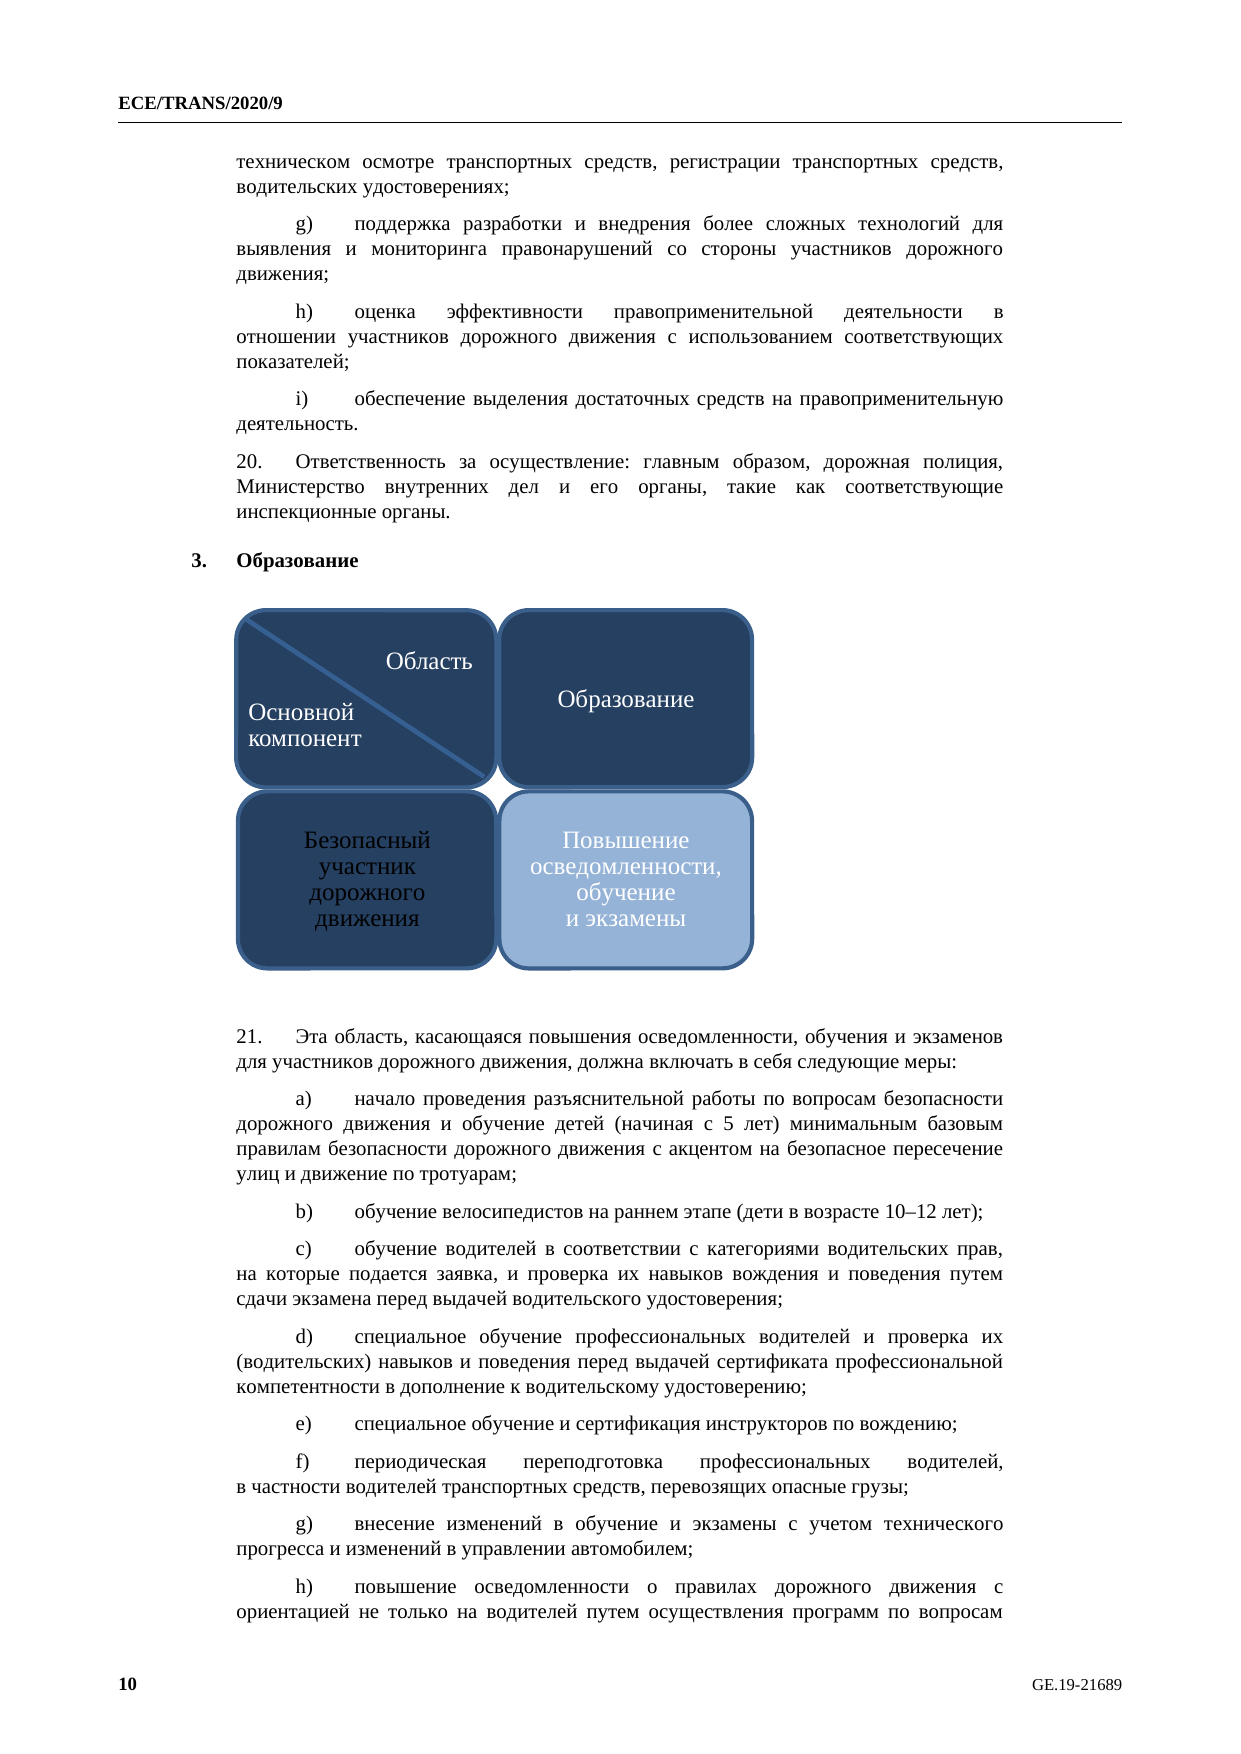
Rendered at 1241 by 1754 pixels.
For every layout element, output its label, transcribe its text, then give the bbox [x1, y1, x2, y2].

text c) обучение водителей в соответствии с категориями водительских прав, на которые подается заявка, и проверка их навыков вождения и поведения путем сдачи экзамена перед выдачей водительского удостоверения; [236, 1235, 1004, 1310]
text а) начало проведения разъяснительной работы по вопросам безопасности дорожного движения и обучение детей (начиная с 5 лет) минимальным базовым правилам безопасности дорожного движения с акцентом на безопасное пересечение улиц и движение по тротуарам; [236, 1085, 1004, 1185]
text g) внесение изменений в обучение и экзамены с учетом технического прогресса и изменений в управлении автомобилем; [236, 1510, 1004, 1560]
text 3. Образование [118, 548, 1004, 573]
text 20. Ответственность за осуществление: главным образом, дорожная полиция, Министерство внутренних дел и его органы, такие как соответствующие инспекционные органы. [236, 448, 1004, 523]
text g) поддержка разработки и внедрения более сложных технологий для выявления и мониторинга правонарушений со стороны участников дорожного движения; [236, 210, 1004, 285]
text b) обучение велосипедистов на раннем этапе (дети в возрасте 10–12 лет); [236, 1198, 1004, 1223]
text f) периодическая переподготовка профессиональных водителей, в частности водителей транспортных средств, перевозящих опасные грузы; [236, 1448, 1004, 1498]
text e) специальное обучение и сертификация инструкторов по вождению; [236, 1410, 1004, 1435]
text h) оценка эффективности правоприменительной деятельности в отношении участников дорожного движения с использованием соответствующих показателей; [236, 298, 1004, 373]
text 21. Эта область, касающаяся повышения осведомленности, обучения и экзаменов для участников дорожного движения, должна включать в себя следующие меры: [236, 1023, 1004, 1073]
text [236, 1573, 1004, 1623]
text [236, 148, 1004, 198]
text d) специальное обучение профессиональных водителей и проверка их (водительских) навыков и поведения перед выдачей сертификата профессиональной компетентности в дополнение к водительскому удостоверению; [236, 1323, 1004, 1398]
text i) обеспечение выделения достаточных средств на правоприменительную деятельность. [236, 385, 1004, 435]
